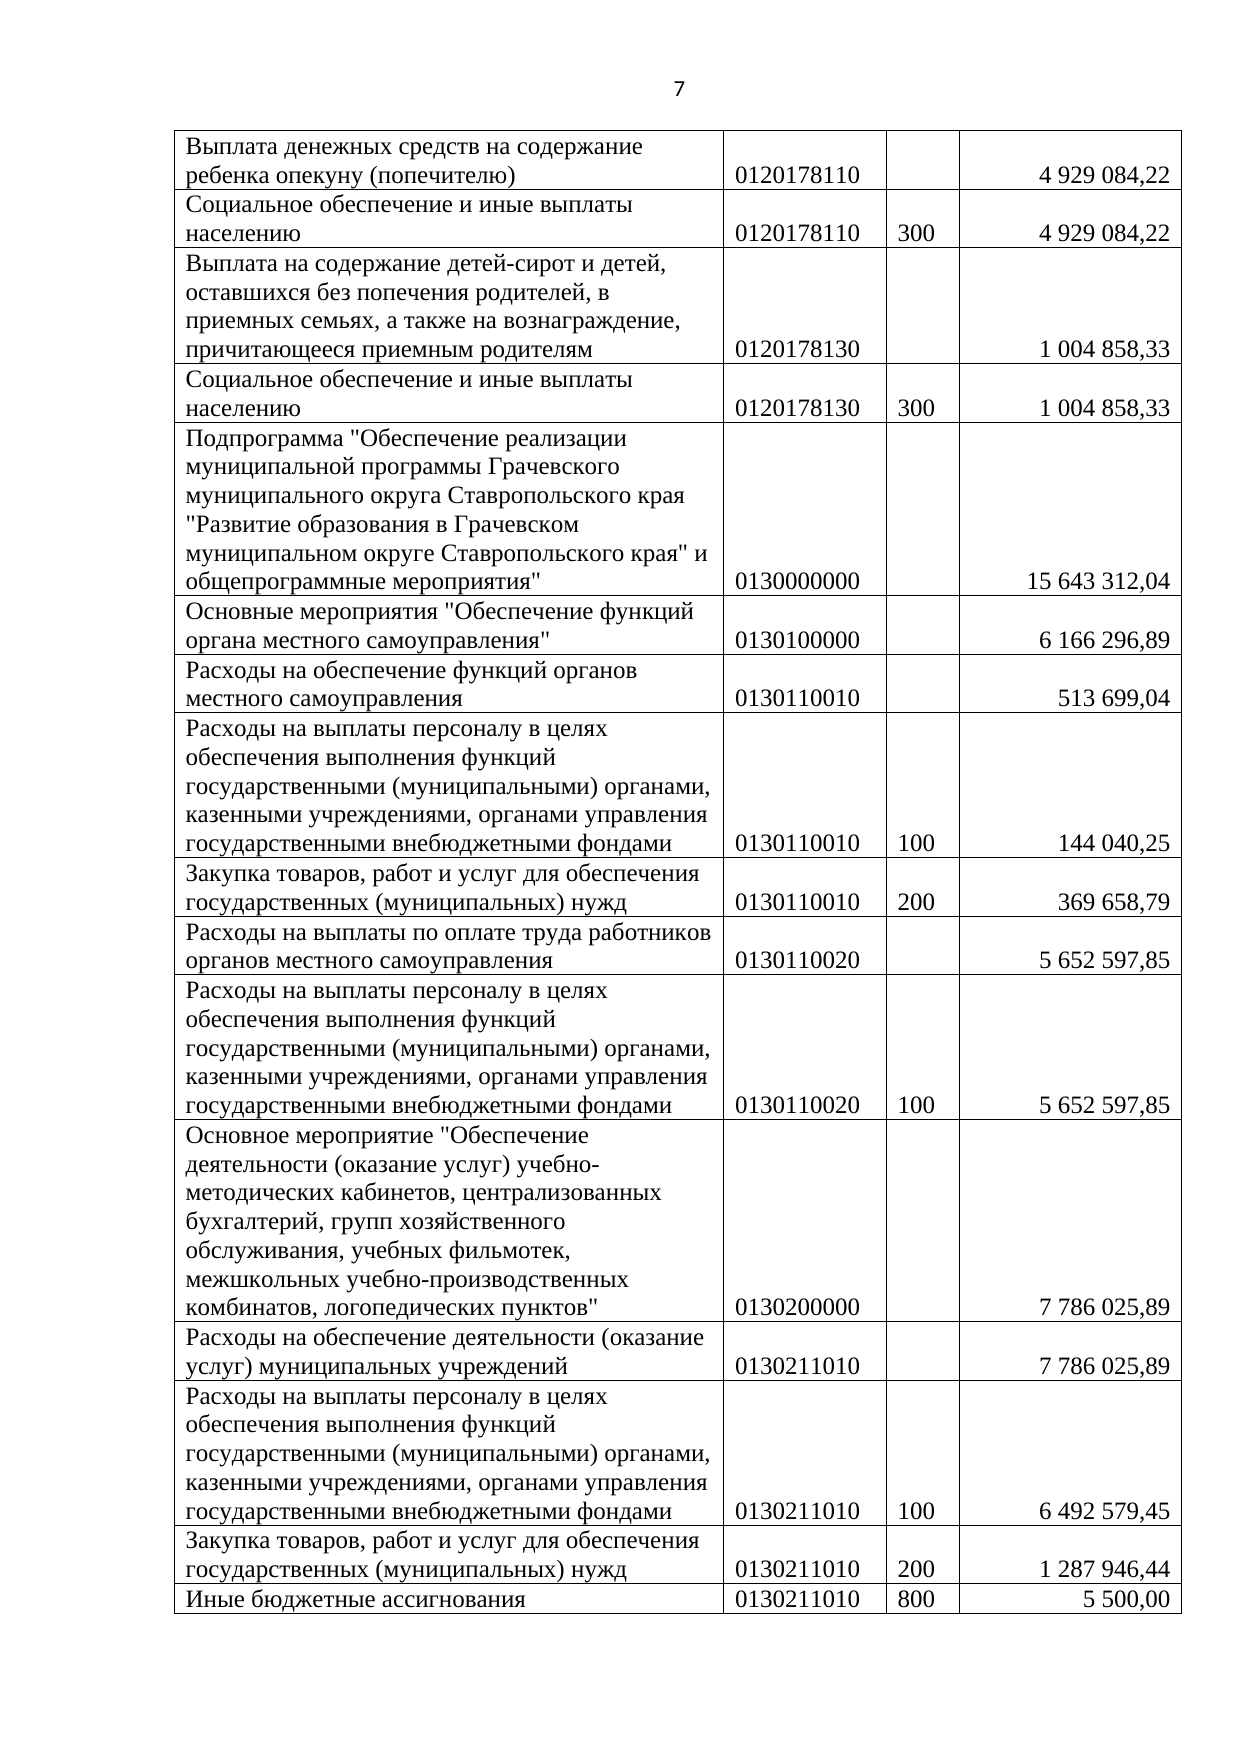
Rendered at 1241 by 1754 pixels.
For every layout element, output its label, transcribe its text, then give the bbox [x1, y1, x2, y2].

table_cell 369 658,79 [960, 858, 1181, 916]
table_cell Выплата денежных средств на содержание ребенка опекуну (попечителю) [175, 131, 723, 188]
table_cell Социальное обеспечение и иные выплаты населению [175, 190, 723, 247]
table_cell 0130110010 [724, 858, 886, 916]
table_cell [887, 423, 959, 595]
table_cell 1 004 858,33 [960, 364, 1181, 422]
table_cell 300 [887, 190, 959, 247]
table_cell 4 929 084,22 [960, 131, 1181, 188]
table_cell 0120178110 [724, 131, 886, 188]
table_cell Социальное обеспечение и иные выплаты населению [175, 364, 723, 422]
table_cell 5 500,00 [960, 1584, 1181, 1613]
table_cell 0130211010 [724, 1526, 886, 1583]
table_cell 7 786 025,89 [960, 1120, 1181, 1321]
table_cell 100 [887, 975, 959, 1119]
table_cell 1 004 858,33 [960, 248, 1181, 363]
table_cell 7 786 025,89 [960, 1322, 1181, 1380]
table_cell Основные мероприятия "Обеспечение функций органа местного самоуправления" [175, 596, 723, 654]
table_cell [887, 917, 959, 974]
table_cell [887, 248, 959, 363]
table_cell 0130200000 [724, 1120, 886, 1321]
table_cell 100 [887, 1381, 959, 1524]
table_cell 144 040,25 [960, 713, 1181, 857]
table_cell 800 [887, 1584, 959, 1613]
table_cell 0130211010 [724, 1584, 886, 1613]
table_cell 100 [887, 713, 959, 857]
table_cell [887, 131, 959, 188]
table_cell Выплата на содержание детей-сирот и детей, оставшихся без попечения родителей, в приемных семьях, а также на вознаграждение, причитающееся приемным родителям [175, 248, 723, 363]
table_cell 6 492 579,45 [960, 1381, 1181, 1524]
table_cell [887, 596, 959, 654]
table_cell 6 166 296,89 [960, 596, 1181, 654]
table_cell [887, 1322, 959, 1380]
table_cell 0120178110 [724, 190, 886, 247]
table_cell 0130110020 [724, 917, 886, 974]
table_cell Подпрограмма "Обеспечение реализации муниципальной программы Грачевского муниципального округа Ставропольского края "Развитие образования в Грачевском муниципальном округе Ставропольского края" и общепрограммные мероприятия" [175, 423, 723, 595]
table_cell 0130110010 [724, 655, 886, 712]
table_cell 0130000000 [724, 423, 886, 595]
table_cell [887, 655, 959, 712]
table_cell 1 287 946,44 [960, 1526, 1181, 1583]
table_cell Основное мероприятие "Обеспечение деятельности (оказание услуг) учебно-методических кабинетов, централизованных бухгалтерий, групп хозяйственного обслуживания, учебных фильмотек, межшкольных учебно-производственных комбинатов, логопедических пунктов" [175, 1120, 723, 1321]
table_cell 0120178130 [724, 364, 886, 422]
table_cell [887, 1120, 959, 1321]
table_cell 0130211010 [724, 1381, 886, 1524]
table_cell 0120178130 [724, 248, 886, 363]
table_cell 513 699,04 [960, 655, 1181, 712]
table_cell Иные бюджетные ассигнования [175, 1584, 723, 1613]
table_cell 300 [887, 364, 959, 422]
table_cell Расходы на выплаты по оплате труда работников органов местного самоуправления [175, 917, 723, 974]
table_cell 0130110020 [724, 975, 886, 1119]
table_cell 4 929 084,22 [960, 190, 1181, 247]
table_cell 200 [887, 1526, 959, 1583]
table_cell 0130110010 [724, 713, 886, 857]
table_cell Закупка товаров, работ и услуг для обеспечения государственных (муниципальных) нужд [175, 1526, 723, 1583]
table_cell 15 643 312,04 [960, 423, 1181, 595]
table_cell 5 652 597,85 [960, 975, 1181, 1119]
table_cell 0130100000 [724, 596, 886, 654]
table_cell Расходы на обеспечение функций органов местного самоуправления [175, 655, 723, 712]
table_cell Расходы на обеспечение деятельности (оказание услуг) муниципальных учреждений [175, 1322, 723, 1380]
table_cell 200 [887, 858, 959, 916]
table_cell 0130211010 [724, 1322, 886, 1380]
table_cell Закупка товаров, работ и услуг для обеспечения государственных (муниципальных) нужд [175, 858, 723, 916]
table_cell 5 652 597,85 [960, 917, 1181, 974]
